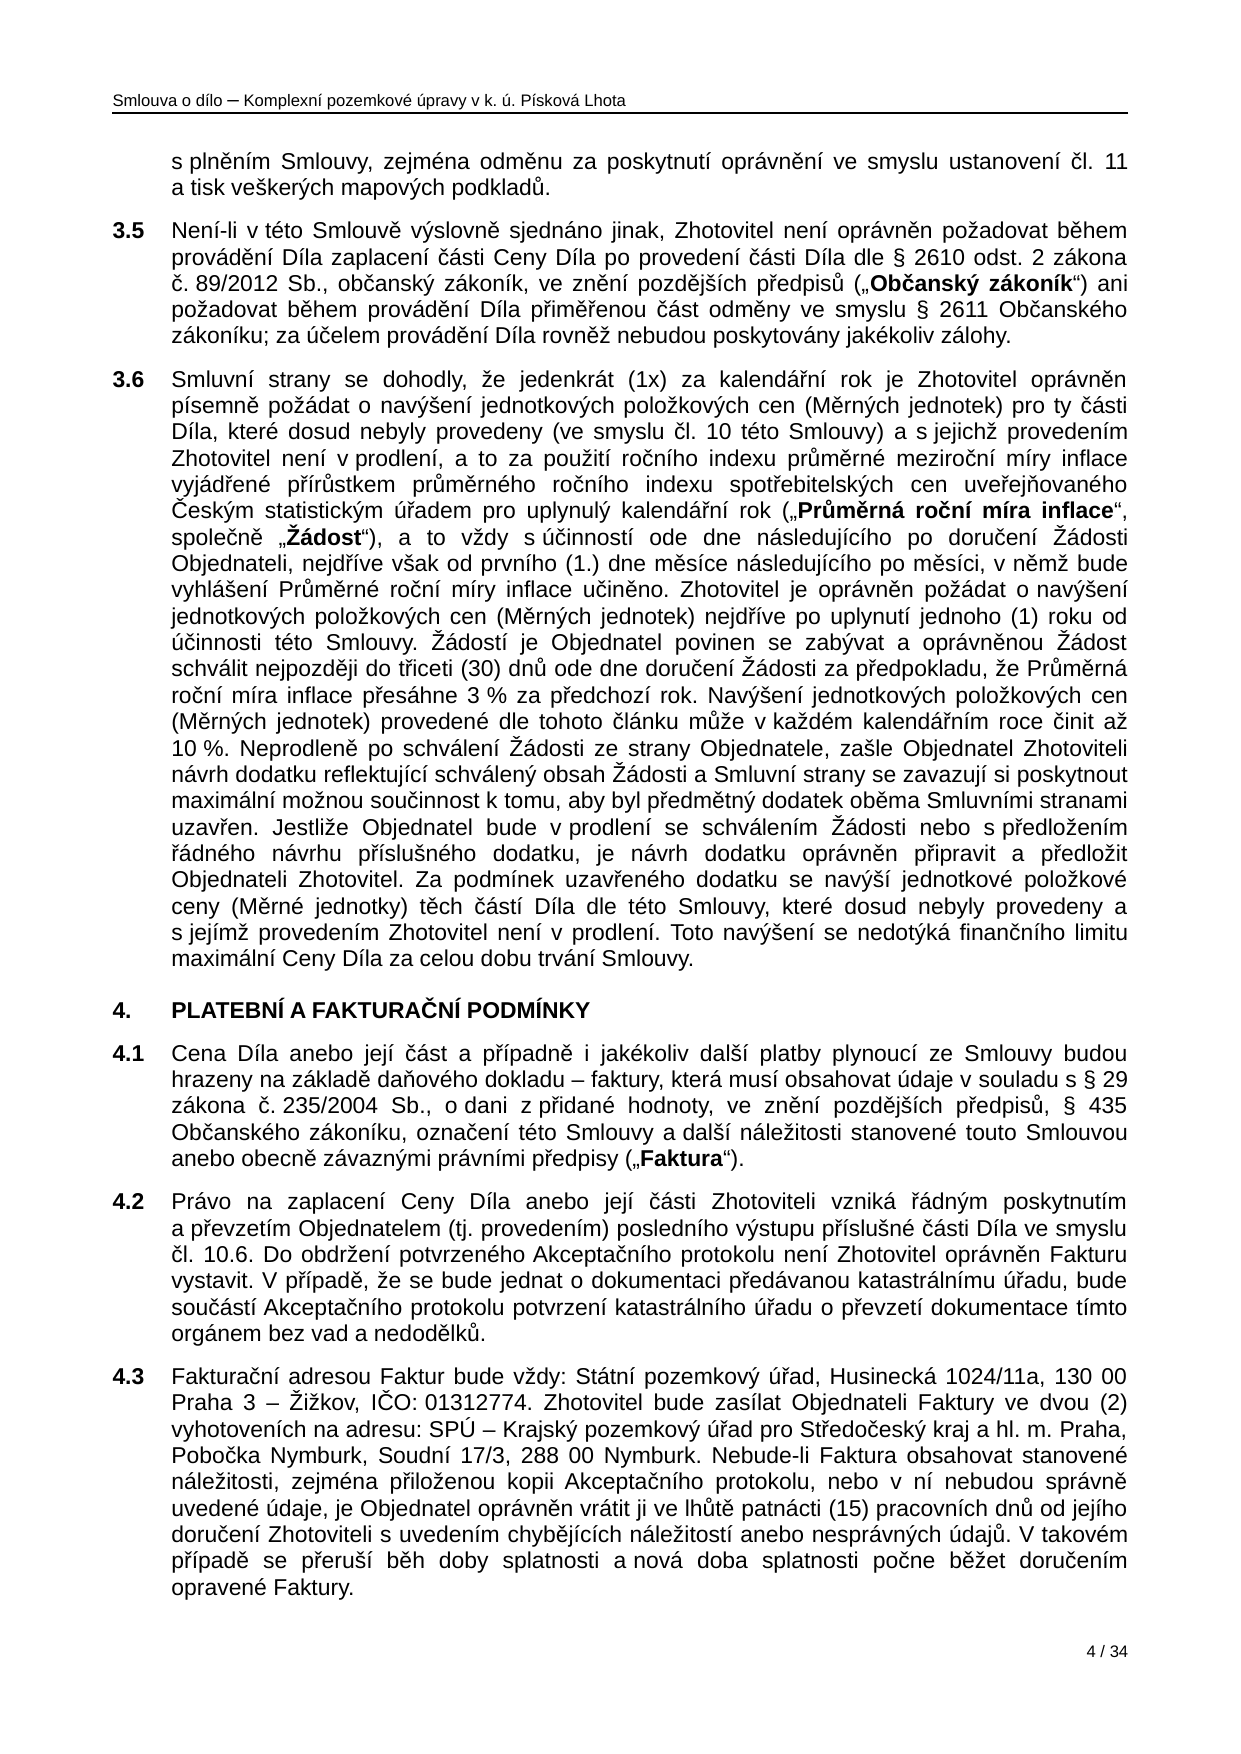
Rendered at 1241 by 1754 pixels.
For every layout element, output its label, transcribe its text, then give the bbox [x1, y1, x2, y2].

text Právo na zaplacení Ceny Díla anebo její části Zhotoviteli vzniká řádným poskytnutím a převzetím Objednatelem (tj. provedením) posledního výstupu příslušné části Díla ve smyslu čl. 10.6. Do obdržení potvrzeného Akceptačního protokolu není Zhotovitel oprávněn Fakturu vystavit. V případě, že se bude jednat o dokumentaci předávanou katastrálnímu úřadu, bude součástí Akceptačního protokolu potvrzení katastrálního úřadu o převzetí dokumentace tímto orgánem bez vad a nedodělků. [112, 1188, 1128, 1346]
text Platební a fakturační podmínky [112, 997, 1128, 1023]
text Není-li v této Smlouvě výslovně sjednáno jinak, Zhotovitel není oprávněn požadovat během provádění Díla zaplacení části Ceny Díla po provedení části Díla dle § 2610 odst. 2 zákona č. 89/2012 Sb., občanský zákoník, ve znění pozdějších předpisů („Občanský zákoník“) ani požadovat během provádění Díla přiměřenou část odměny ve smyslu § 2611 Občanského zákoníku; za účelem provádění Díla rovněž nebudou poskytovány jakékoliv zálohy. [112, 217, 1128, 349]
text Fakturační adresou Faktur bude vždy: Státní pozemkový úřad, Husinecká 1024/11a, 130 00 Praha 3 – Žižkov, IČO: 01312774. Zhotovitel bude zasílat Objednateli Faktury ve dvou (2) vyhotoveních na adresu: SPÚ – Krajský pozemkový úřad pro Středočeský kraj a hl. m. Praha, Pobočka Nymburk, Soudní 17/3, 288 00 Nymburk. Nebude-li Faktura obsahovat stanovené náležitosti, zejména přiloženou kopii Akceptačního protokolu, nebo v ní nebudou správně uvedené údaje, je Objednatel oprávněn vrátit ji ve lhůtě patnácti (15) pracovních dnů od jejího doručení Zhotoviteli s uvedením chybějících náležitostí anebo nesprávných údajů. V takovém případě se přeruší běh doby splatnosti a nová doba splatnosti počne běžet doručením opravené Faktury. [112, 1363, 1128, 1600]
text Smluvní strany se dohodly, že jedenkrát (1x) za kalendářní rok je Zhotovitel oprávněn písemně požádat o navýšení jednotkových položkových cen (Měrných jednotek) pro ty části Díla, které dosud nebyly provedeny (ve smyslu čl. 10 této Smlouvy) a s jejichž provedením Zhotovitel není v prodlení, a to za použití ročního indexu průměrné meziroční míry inflace vyjádřené přírůstkem průměrného ročního indexu spotřebitelských cen uveřejňovaného Českým statistickým úřadem pro uplynulý kalendářní rok („Průměrná roční míra inflace“, společně „Žádost“), a to vždy s účinností ode dne následujícího po doručení Žádosti Objednateli, nejdříve však od prvního (1.) dne měsíce následujícího po měsíci, v němž bude vyhlášení Průměrné roční míry inflace učiněno. Zhotovitel je oprávněn požádat o navýšení jednotkových položkových cen (Měrných jednotek) nejdříve po uplynutí jednoho (1) roku od účinnosti této Smlouvy. Žádostí je Objednatel povinen se zabývat a oprávněnou Žádost schválit nejpozději do třiceti (30) dnů ode dne doručení Žádosti za předpokladu, že Průměrná roční míra inflace přesáhne 3 % za předchozí rok. Navýšení jednotkových položkových cen (Měrných jednotek) provedené dle tohoto článku může v každém kalendářním roce činit až 10 %. Neprodleně po schválení Žádosti ze strany Objednatele, zašle Objednatel Zhotoviteli návrh dodatku reflektující schválený obsah Žádosti a Smluvní strany se zavazují si poskytnout maximální možnou součinnost k tomu, aby byl předmětný dodatek oběma Smluvními stranami uzavřen. Jestliže Objednatel bude v prodlení se schválením Žádosti nebo s předložením řádného návrhu příslušného dodatku, je návrh dodatku oprávněn připravit a předložit Objednateli Zhotovitel. Za podmínek uzavřeného dodatku se navýší jednotkové položkové ceny (Měrné jednotky) těch částí Díla dle této Smlouvy, které dosud nebyly provedeny a s jejímž provedením Zhotovitel není v prodlení. Toto navýšení se nedotýká finančního limitu maximální Ceny Díla za celou dobu trvání Smlouvy. [112, 366, 1128, 972]
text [112, 148, 1128, 200]
text Cena Díla anebo její část a případně i jakékoliv další platby plynoucí ze Smlouvy budou hrazeny na základě daňového dokladu – faktury, která musí obsahovat údaje v souladu s § 29 zákona č. 235/2004 Sb., o dani z přidané hodnoty, ve znění pozdějších předpisů, § 435 Občanského zákoníku, označení této Smlouvy a další náležitosti stanovené touto Smlouvou anebo obecně závaznými právními předpisy („Faktura“). [112, 1040, 1128, 1171]
